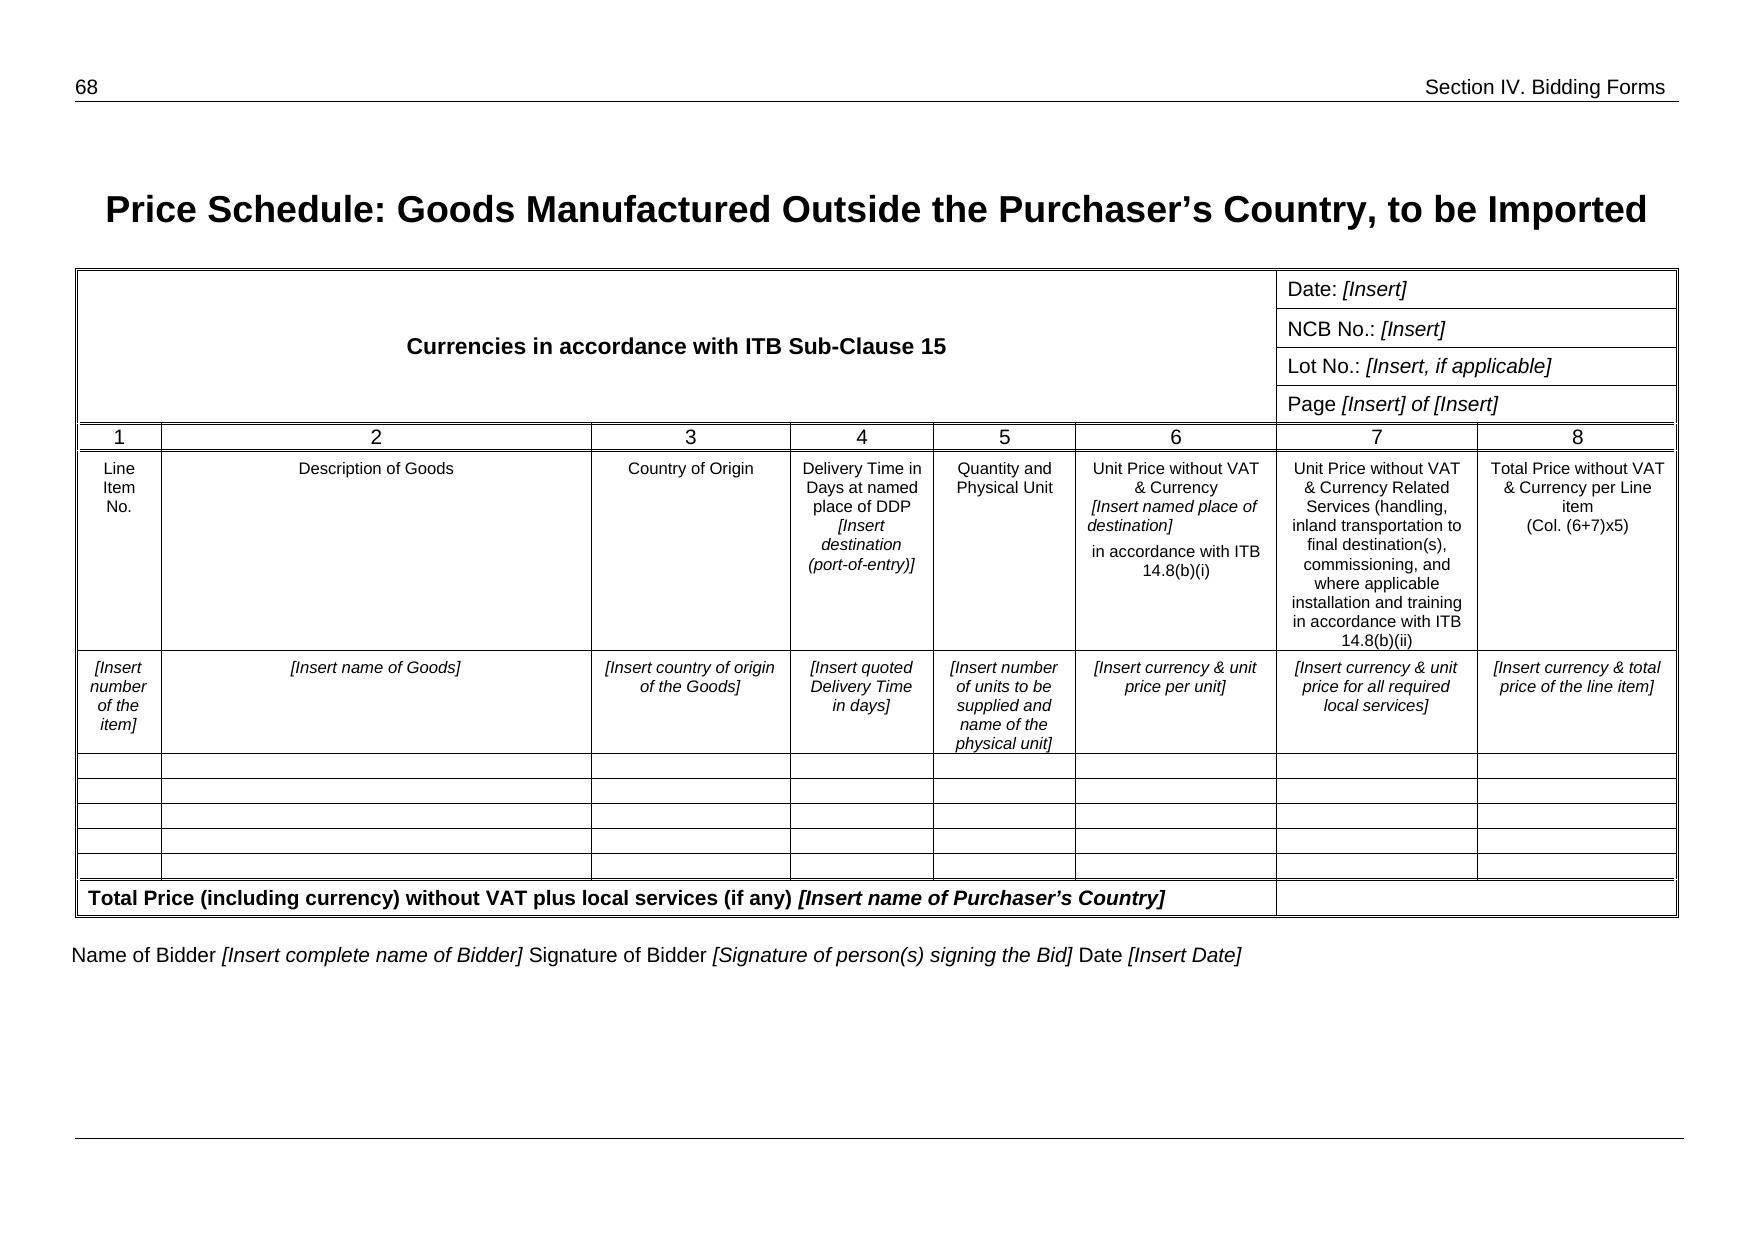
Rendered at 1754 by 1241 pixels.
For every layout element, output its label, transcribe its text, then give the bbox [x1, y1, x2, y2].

table_cell [78, 754, 161, 778]
table_header Date: [Insert] [1277, 271, 1676, 307]
table_cell [934, 829, 1075, 853]
table_cell Unit Price without VAT & Currency [Insert named place of destination] in accordance with ITB 14.8(b)(i) [1076, 452, 1276, 650]
table_cell 5 [934, 425, 1075, 449]
table_cell [1076, 754, 1276, 778]
table_cell [1277, 779, 1477, 803]
table_cell [1277, 754, 1477, 778]
table_cell Quantity and Physical Unit [934, 452, 1075, 650]
table_cell 7 [1277, 425, 1477, 449]
table_cell [162, 829, 591, 853]
table_cell 6 [1076, 425, 1276, 449]
table_cell [791, 779, 933, 803]
table_cell Unit Price without VAT & Currency Related Services (handling, inland transportation to final destination(s), commissioning, and where applicable installation and training in accordance with ITB 14.8(b)(ii) [1277, 452, 1477, 650]
text Price Schedule: Goods Manufactured Outside the Purchaser’s Country, to be Imported [75, 187, 1679, 230]
table_cell [791, 854, 933, 878]
table_cell [1478, 779, 1676, 803]
table_cell 2 [162, 425, 591, 449]
table_cell [78, 779, 161, 803]
table_header Name of Bidder [Insert complete name of Bidder] Signature of Bidder [Signature of person(s) signing the Bid] Date [Insert Date] [64, 918, 1395, 971]
table_cell [592, 779, 790, 803]
table_cell 8 [1478, 422, 1678, 449]
table_cell [592, 804, 790, 828]
table_cell [Insert currency & unit price per unit] [1076, 651, 1276, 753]
table_cell Description of Goods [162, 452, 591, 650]
table_cell [1076, 829, 1276, 853]
table_cell NCB No.: [Insert] [1277, 309, 1676, 347]
table_cell [Insert name of Goods] [162, 651, 591, 753]
table_cell [162, 854, 591, 878]
table_cell [934, 754, 1075, 778]
table_cell [162, 754, 591, 778]
table_cell Page [Insert] of [Insert] [1277, 386, 1676, 422]
table_cell 3 [592, 425, 790, 449]
table_cell [78, 829, 161, 853]
table_cell [1277, 854, 1477, 878]
table_cell Delivery Time in Days at named place of DDP [Insert destination (port-of-entry)] [791, 452, 933, 650]
table_cell 4 [791, 425, 933, 449]
table_cell [Insert currency & unit price for all required local services] [1277, 651, 1477, 753]
table_cell [Insert number of the item] [78, 651, 161, 753]
table_cell [934, 854, 1075, 878]
table_cell [791, 754, 933, 778]
table_cell [791, 804, 933, 828]
table_cell 1 [77, 422, 161, 449]
table_cell [162, 779, 591, 803]
table_cell [934, 804, 1075, 828]
table_cell [1277, 804, 1477, 828]
table_cell [1076, 854, 1276, 878]
table_cell [1076, 804, 1276, 828]
table_cell Line Item No. [77, 449, 161, 650]
table_header Currencies in accordance with ITB Sub-Clause 15 [78, 271, 1276, 422]
table_cell [1478, 754, 1676, 778]
table_cell [Insert quoted Delivery Time in days] [791, 651, 933, 753]
table_cell [1478, 829, 1676, 853]
table_cell Total Price without VAT & Currency per Line item (Col. (6+7)x5) [1478, 449, 1678, 650]
table_cell [1478, 804, 1676, 828]
table_cell [1277, 829, 1477, 853]
table_cell [Insert country of origin of the Goods] [592, 651, 790, 753]
table_cell Country of Origin [592, 452, 790, 650]
table_cell [1478, 854, 1676, 878]
table_cell Lot No.: [Insert, if applicable] [1277, 348, 1676, 384]
table_cell [1076, 779, 1276, 803]
table_cell [Insert number of units to be supplied and name of the physical unit] [934, 651, 1075, 753]
table_cell Total Price (including currency) without VAT plus local services (if any) [Insert name of Purchaser’s Country] [77, 878, 1276, 915]
table_cell [78, 804, 161, 828]
table_cell [592, 854, 790, 878]
table_cell [791, 829, 933, 853]
table_cell [934, 779, 1075, 803]
table_cell [Insert currency & total price of the line item] [1478, 651, 1676, 753]
table_cell [1277, 878, 1678, 915]
table_cell [592, 829, 790, 853]
table_cell [592, 754, 790, 778]
table_cell [162, 804, 591, 828]
table_cell [78, 854, 161, 878]
